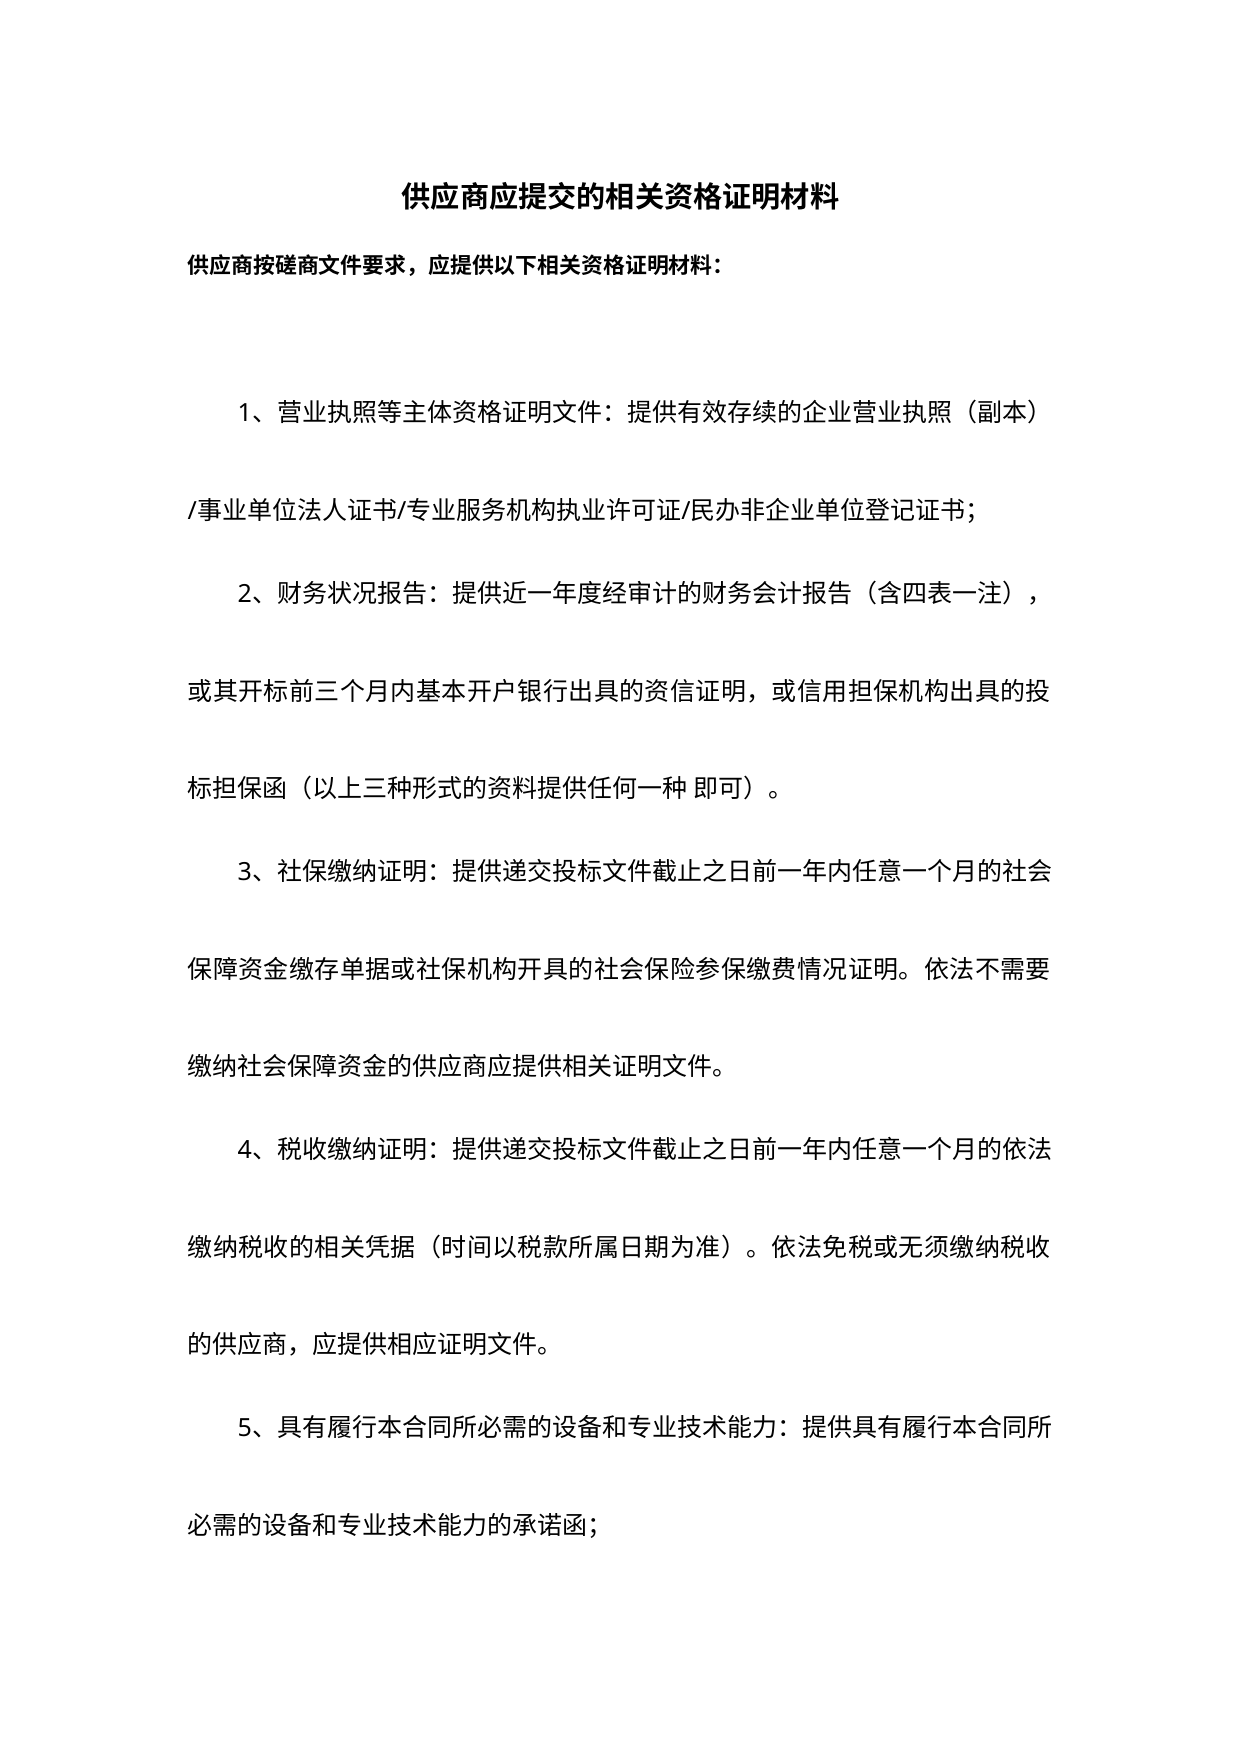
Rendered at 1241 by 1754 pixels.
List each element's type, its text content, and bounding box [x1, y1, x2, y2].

text 5、具有履行本合同所必需的设备和专业技术能力：提供具有履行本合同所必需的设备和专业技术能力的承诺函； [187, 1393, 1053, 1556]
text 供应商应提交的相关资格证明材料 [187, 162, 1053, 227]
list 1、营业执照等主体资格证明文件：提供有效存续的企业营业执照（副本）/事业单位法人证书/专业服务机构执业许可证/民办非企业单位登记证书； [187, 378, 1053, 541]
list 2、财务状况报告：提供近一年度经审计的财务会计报告（含四表一注），或其开标前三个月内基本开户银行出具的资信证明，或信用担保机构出具的投标担保函（以上三种形式的资料提供任何一种 即可）。 [187, 559, 1053, 819]
text 3、社保缴纳证明：提供递交投标文件截止之日前一年内任意一个月的社会保障资金缴存单据或社保机构开具的社会保险参保缴费情况证明。依法不需要缴纳社会保障资金的供应商应提供相关证明文件。 [187, 837, 1053, 1097]
text 供应商按磋商文件要求，应提供以下相关资格证明材料： [187, 248, 1053, 281]
text 4、税收缴纳证明：提供递交投标文件截止之日前一年内任意一个月的依法缴纳税收的相关凭据（时间以税款所属日期为准）。依法免税或无须缴纳税收的供应商，应提供相应证明文件。 [187, 1115, 1053, 1375]
